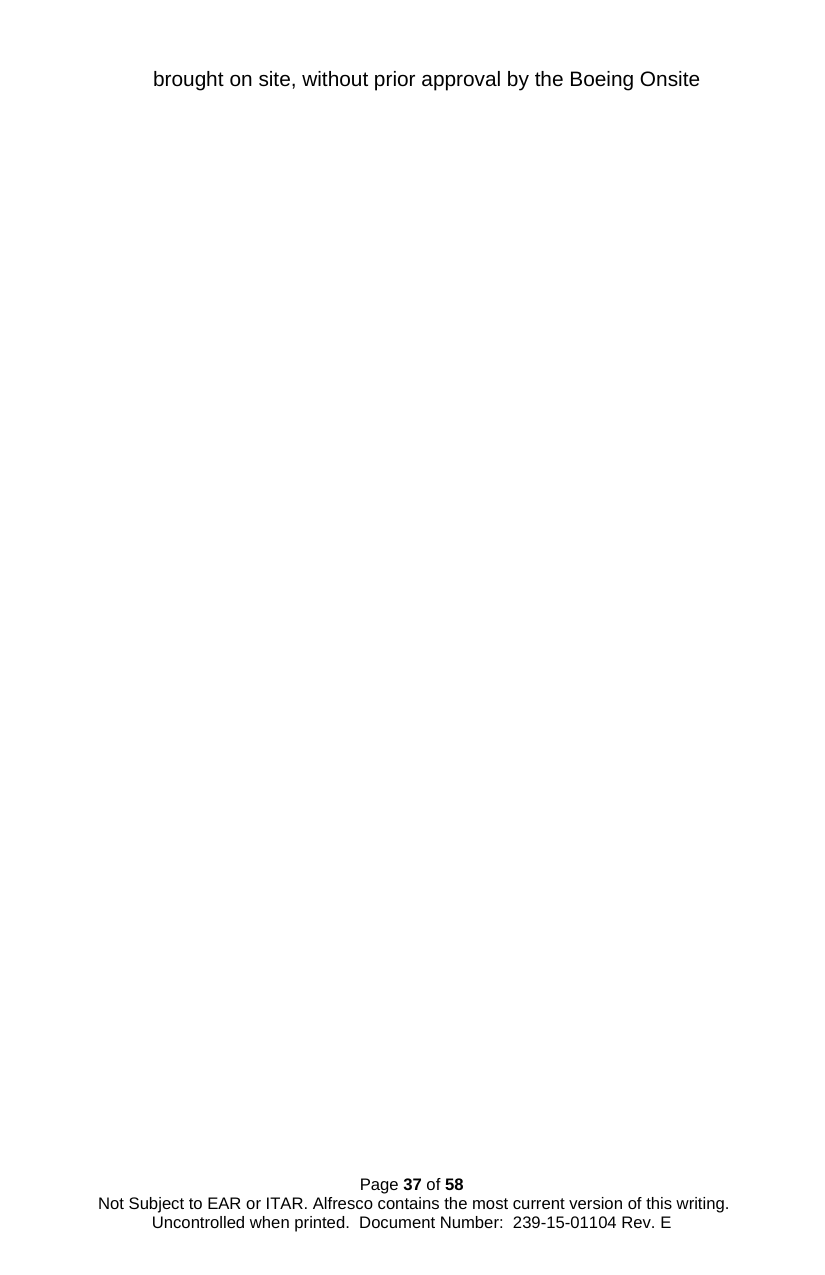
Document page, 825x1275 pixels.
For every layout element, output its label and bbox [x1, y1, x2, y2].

list [123, 67, 710, 91]
